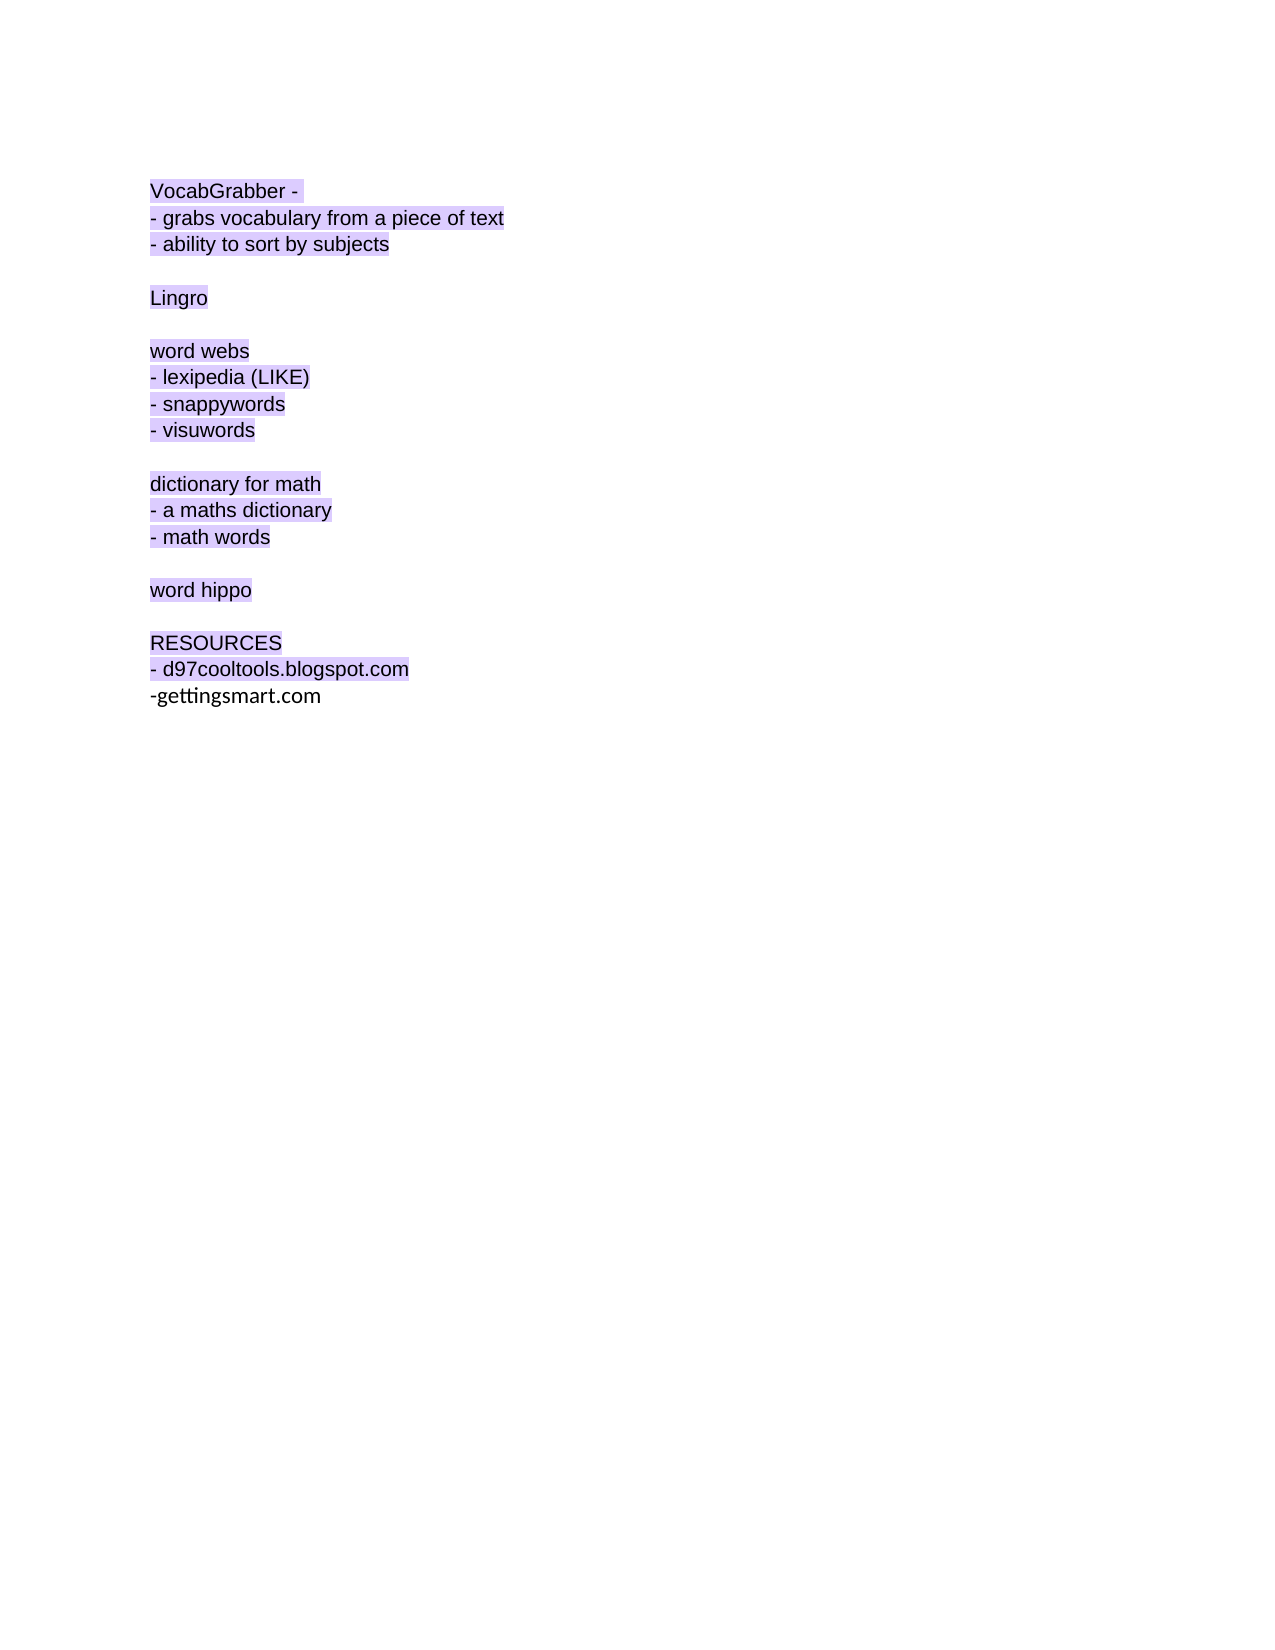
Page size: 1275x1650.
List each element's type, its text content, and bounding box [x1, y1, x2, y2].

text Lingro [150, 283, 1125, 309]
text - lexipedia (LIKE) [150, 362, 1125, 389]
text -gettingsmart.com [150, 681, 1125, 709]
text - a maths dictionary [150, 495, 1125, 522]
text word webs [150, 336, 1125, 362]
text RESOURCES [150, 628, 1125, 655]
text - grabs vocabulary from a piece of text [150, 203, 1125, 230]
text - ability to sort by subjects [150, 230, 1125, 256]
text dictionary for math [150, 469, 1125, 495]
text - math words [150, 522, 1125, 548]
text word hippo [150, 575, 1125, 602]
text VocabGrabber - [150, 177, 1125, 203]
text - snappywords [150, 389, 1125, 416]
text - d97cooltools.blogspot.com [150, 655, 1125, 681]
text - visuwords [150, 416, 1125, 442]
